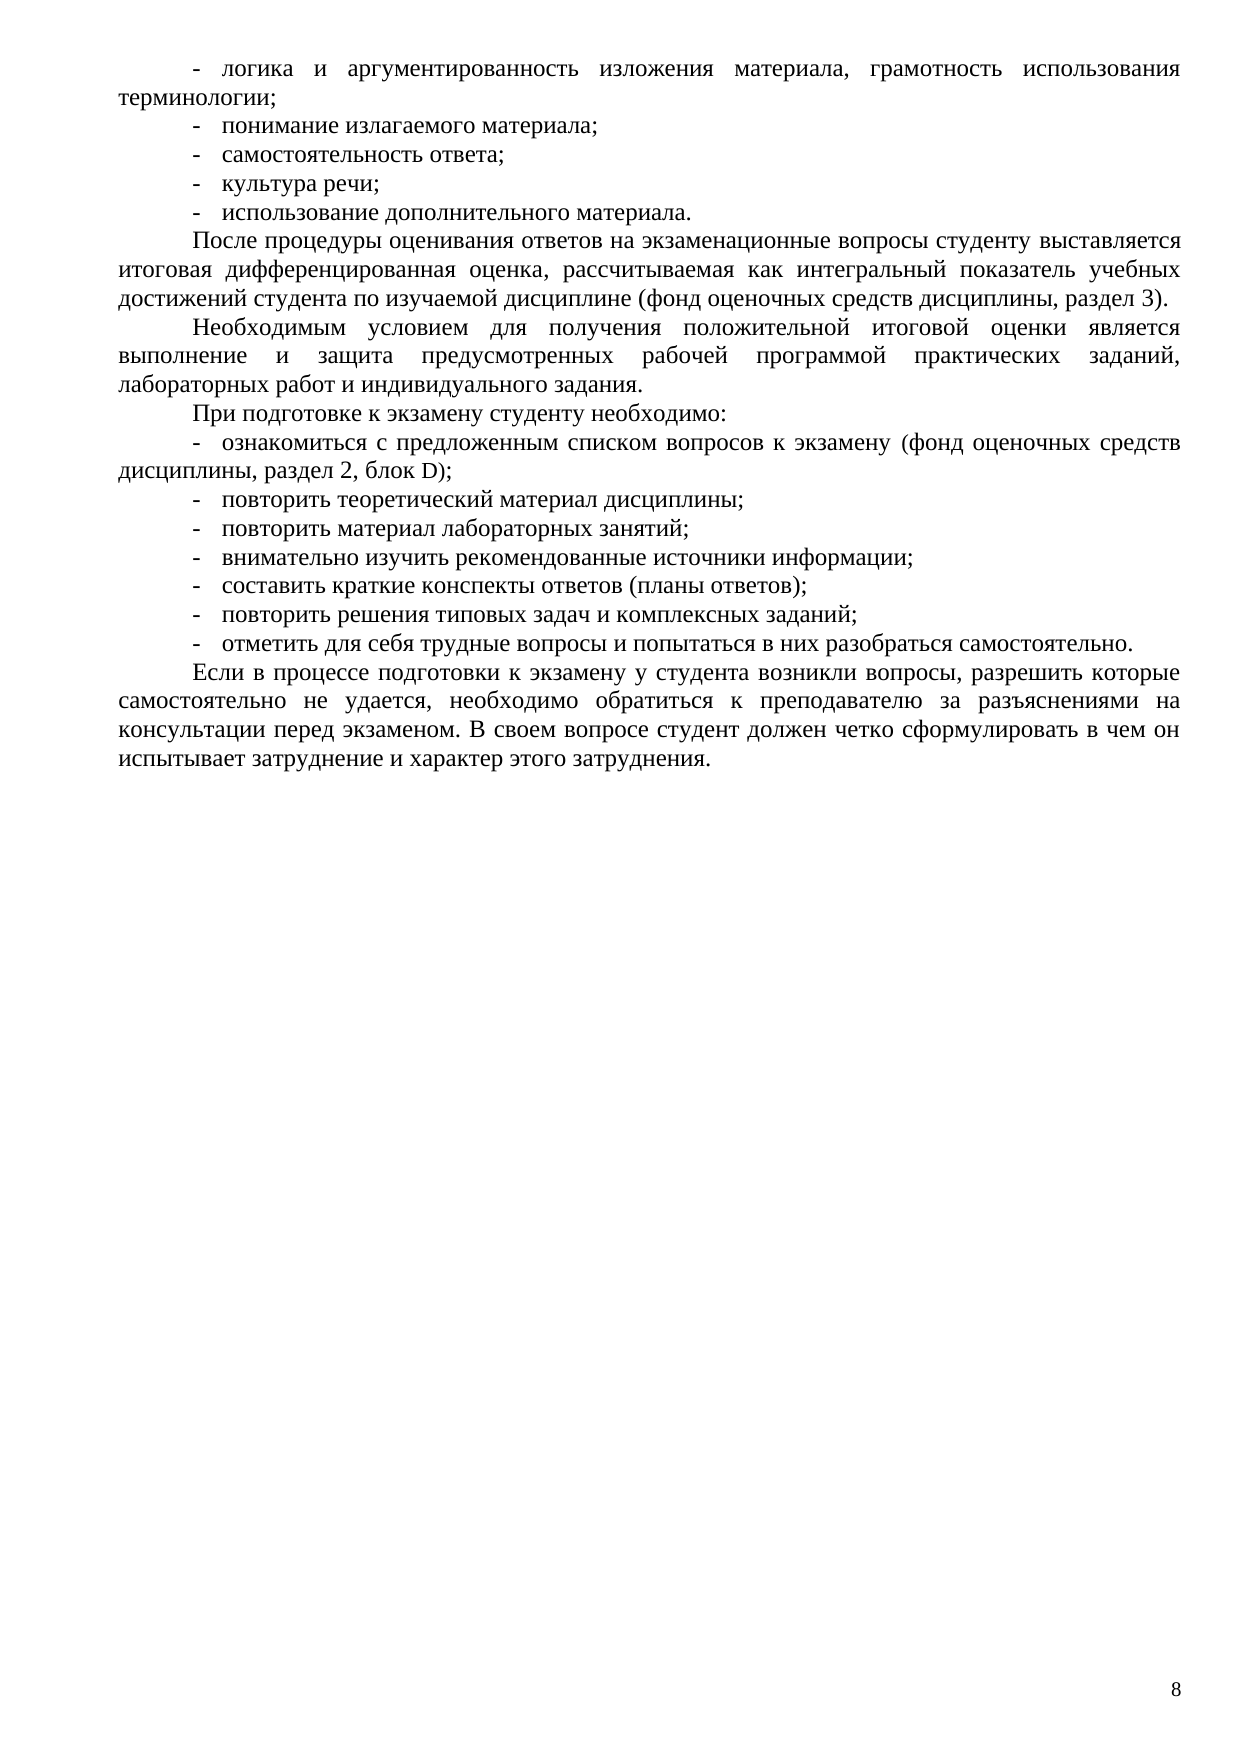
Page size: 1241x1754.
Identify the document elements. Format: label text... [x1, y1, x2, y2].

text - повторить решения типовых задач и комплексных заданий; [118, 599, 1181, 628]
text - логика и аргументированность изложения материала, грамотность использования терминологии; [118, 53, 1181, 111]
text - отметить для себя трудные вопросы и попытаться в них разобраться самостоятельно. [118, 628, 1181, 657]
text При подготовке к экзамену студенту необходимо: [118, 398, 1181, 427]
text - повторить материал лабораторных занятий; [118, 513, 1181, 542]
text - ознакомиться с предложенным списком вопросов к экзамену (фонд оценочных средств дисциплины, раздел 2, блок D); [118, 427, 1181, 484]
text - использование дополнительного материала. [118, 197, 1181, 226]
text Если в процессе подготовки к экзамену у студента возникли вопросы, разрешить которые самостоятельно не удается, необходимо обратиться к преподавателю за разъяснениями на консультации перед экзаменом. В своем вопросе студент должен четко сформулировать в чем он испытывает затруднение и характер этого затруднения. [118, 657, 1181, 772]
text - повторить теоретический материал дисциплины; [118, 484, 1181, 513]
text - самостоятельность ответа; [118, 139, 1181, 168]
text - понимание излагаемого материала; [118, 111, 1181, 139]
text Необходимым условием для получения положительной итоговой оценки является выполнение и защита предусмотренных рабочей программой практических заданий, лабораторных работ и индивидуального задания. [118, 312, 1181, 398]
text - составить краткие конспекты ответов (планы ответов); [118, 571, 1181, 599]
text - культура речи; [118, 168, 1181, 197]
text - внимательно изучить рекомендованные источники информации; [118, 542, 1181, 571]
text После процедуры оценивания ответов на экзаменационные вопросы студенту выставляется итоговая дифференцированная оценка, рассчитываемая как интегральный показатель учебных достижений студента по изучаемой дисциплине (фонд оценочных средств дисциплины, раздел 3). [118, 226, 1181, 312]
